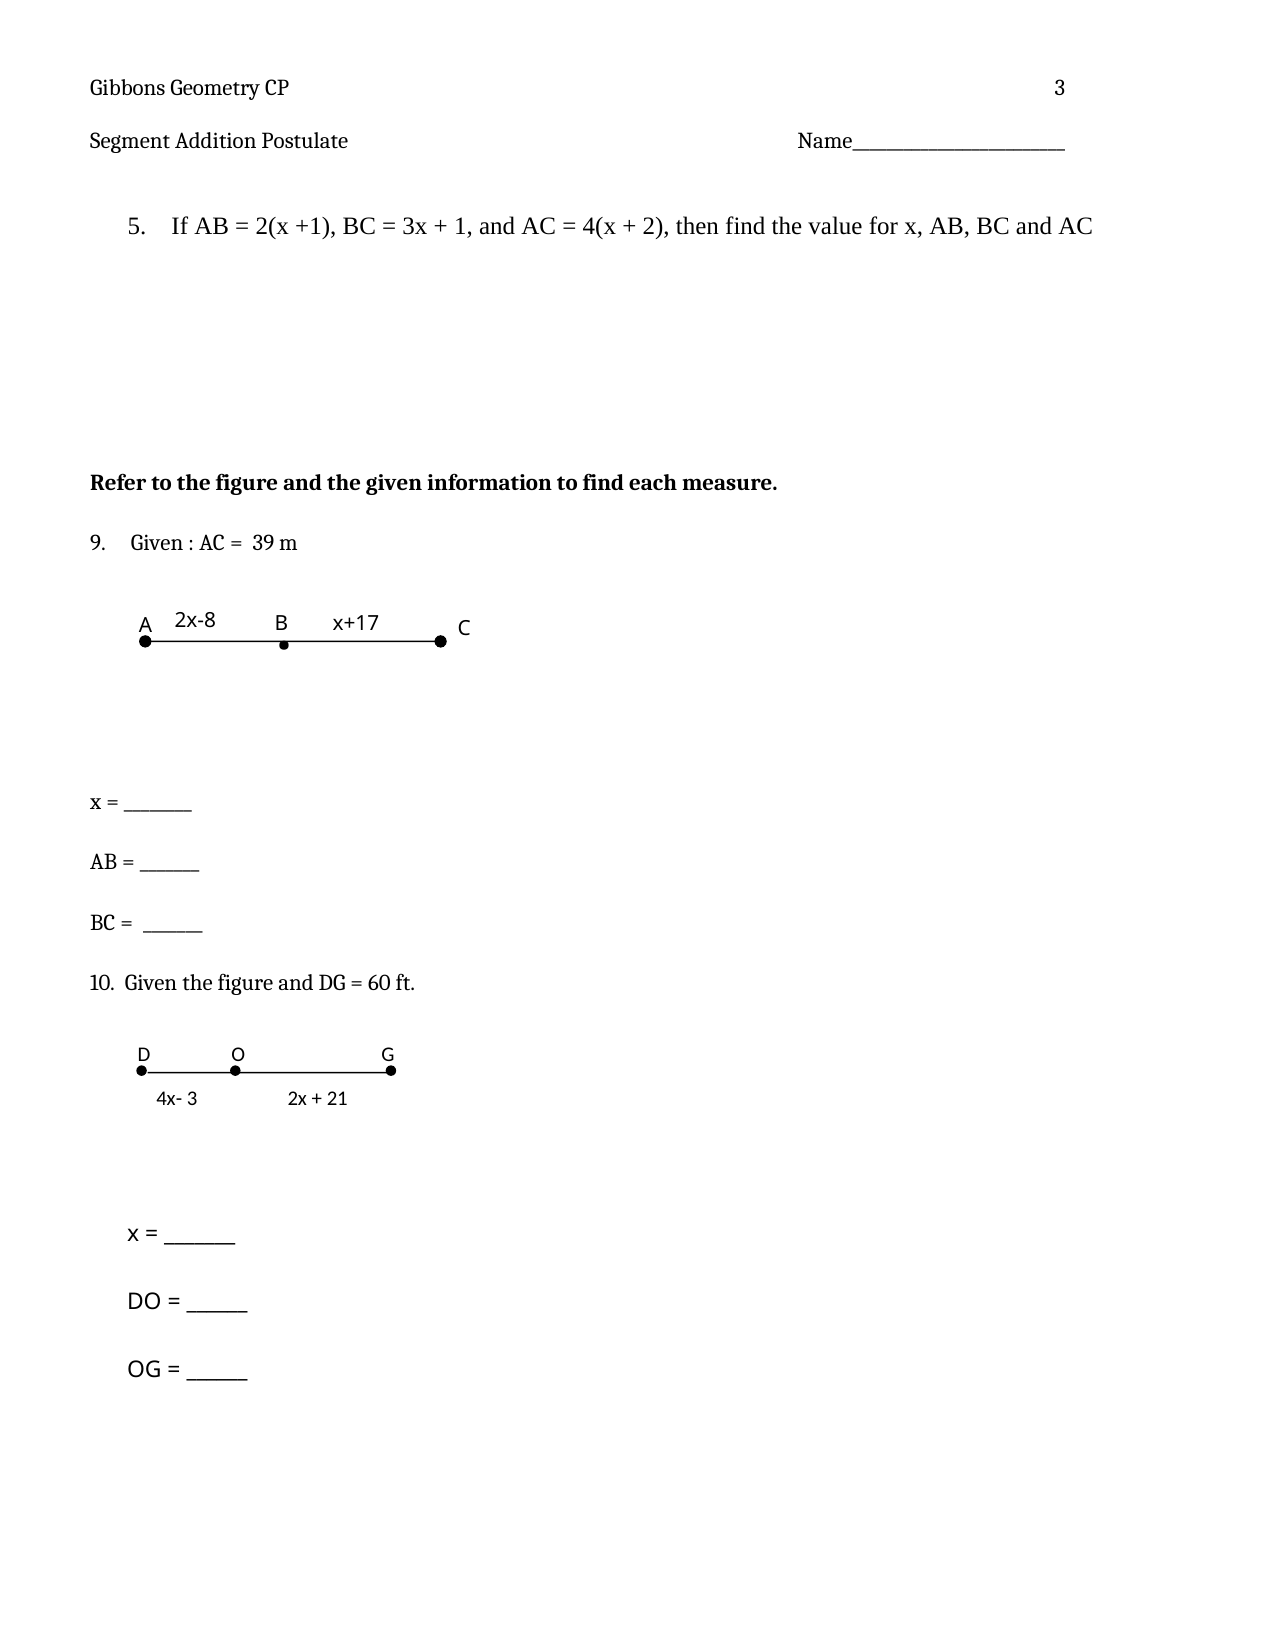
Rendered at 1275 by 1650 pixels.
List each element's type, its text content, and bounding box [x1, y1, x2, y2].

text 9. Given : AC = 39 m [90, 530, 600, 556]
list If AB = 2(x +1), BC = 3x + 1, and AC = 4(x + 2), then find the value for x, AB, BC and AC [127, 211, 1185, 239]
text 10. Given the figure and DG = 60 ft. [90, 970, 600, 996]
text x = ________ [90, 789, 600, 815]
text AB = _______ [90, 849, 600, 875]
text BC = _______ [90, 909, 600, 936]
text Refer to the figure and the given information to find each measure. [90, 469, 1185, 496]
